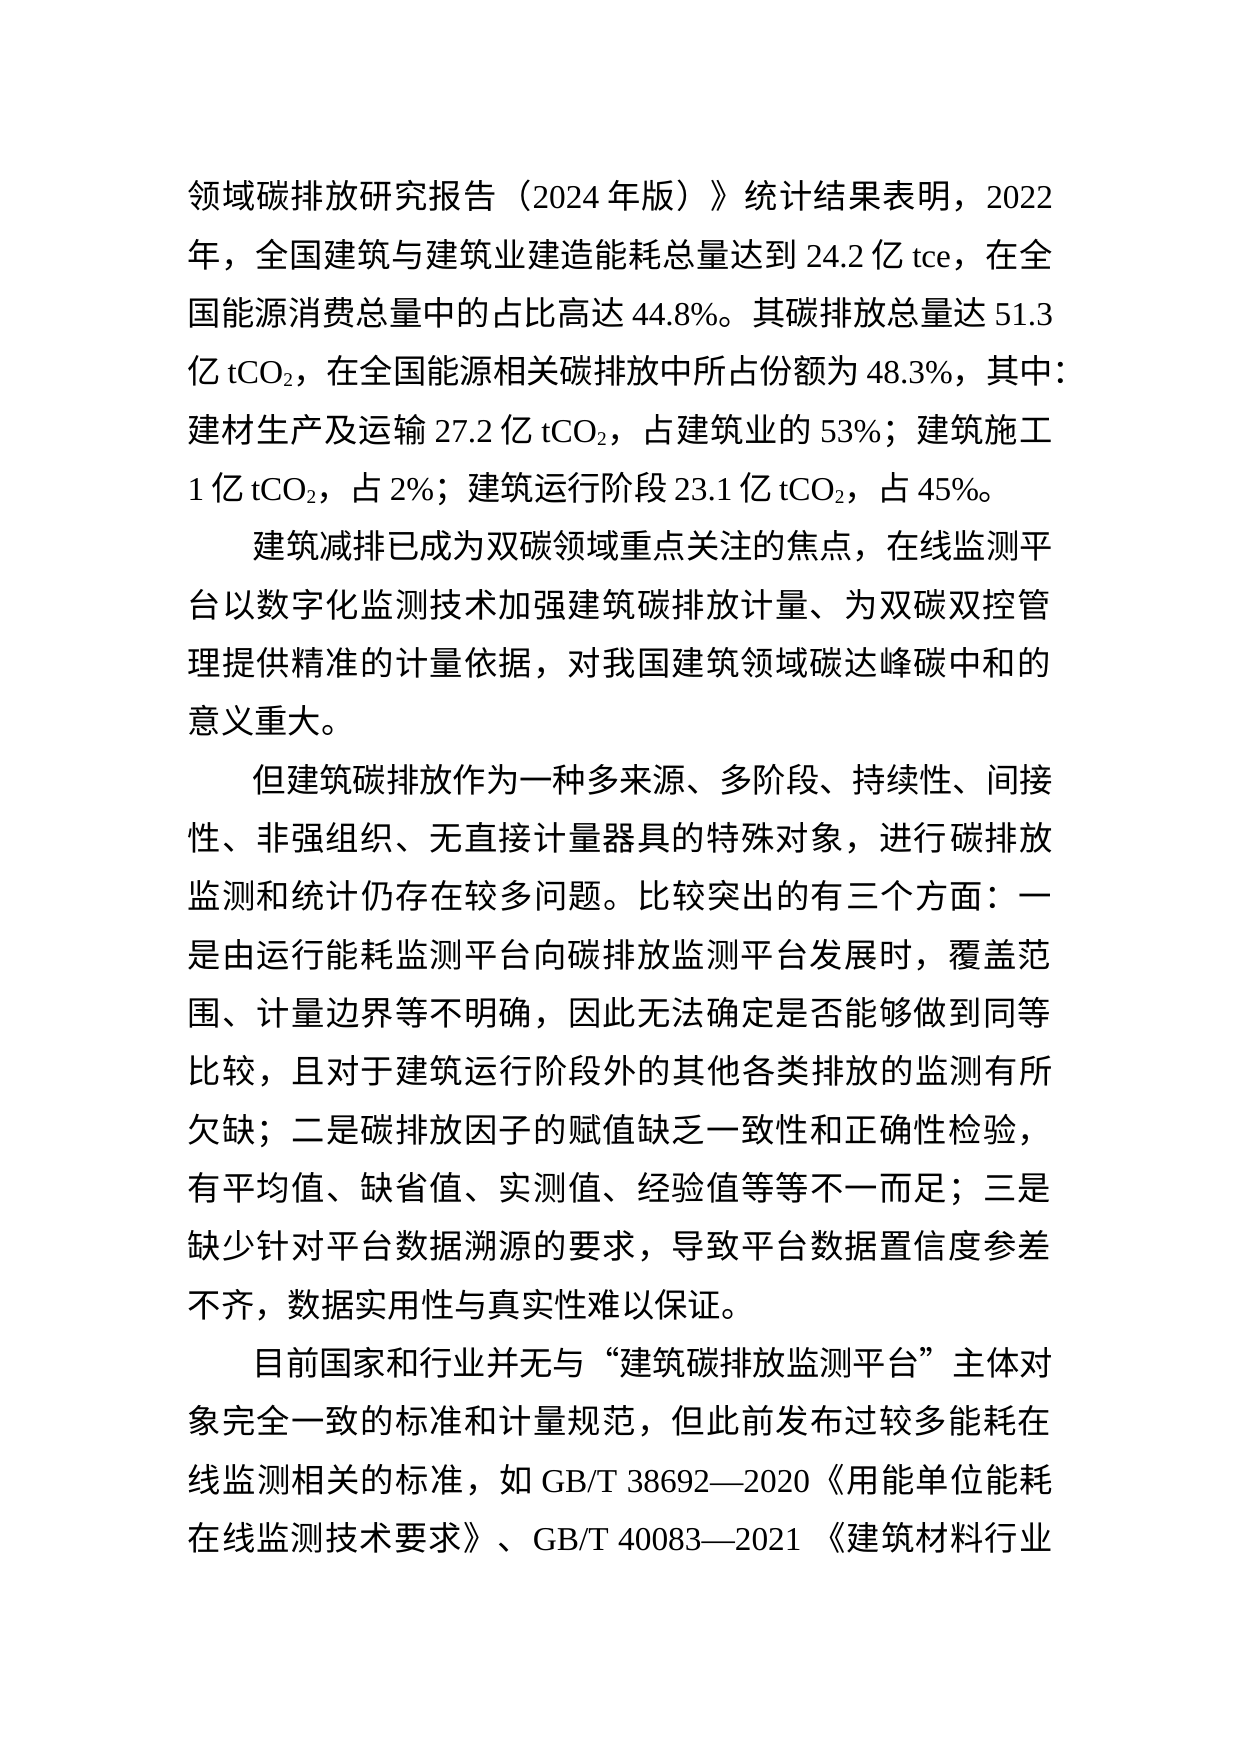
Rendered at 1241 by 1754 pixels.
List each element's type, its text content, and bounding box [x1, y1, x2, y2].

text 但建筑碳排放作为一种多来源、多阶段、持续性、间接性、非强组织、无直接计量器具的特殊对象，进行碳排放监测和统计仍存在较多问题。比较突出的有三个方面：一是由运行能耗监测平台向碳排放监测平台发展时，覆盖范围、计量边界等不明确，因此无法确定是否能够做到同等比较，且对于建筑运行阶段外的其他各类排放的监测有所欠缺；二是碳排放因子的赋值缺乏一致性和正确性检验，有平均值、缺省值、实测值、经验值等等不一而足；三是缺少针对平台数据溯源的要求，导致平台数据置信度参差不齐，数据实用性与真实性难以保证。 [187, 745, 1053, 1329]
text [187, 162, 1053, 512]
text 建筑减排已成为双碳领域重点关注的焦点，在线监测平台以数字化监测技术加强建筑碳排放计量、为双碳双控管理提供精准的计量依据，对我国建筑领域碳达峰碳中和的意义重大。 [187, 512, 1053, 745]
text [187, 1329, 1053, 1562]
